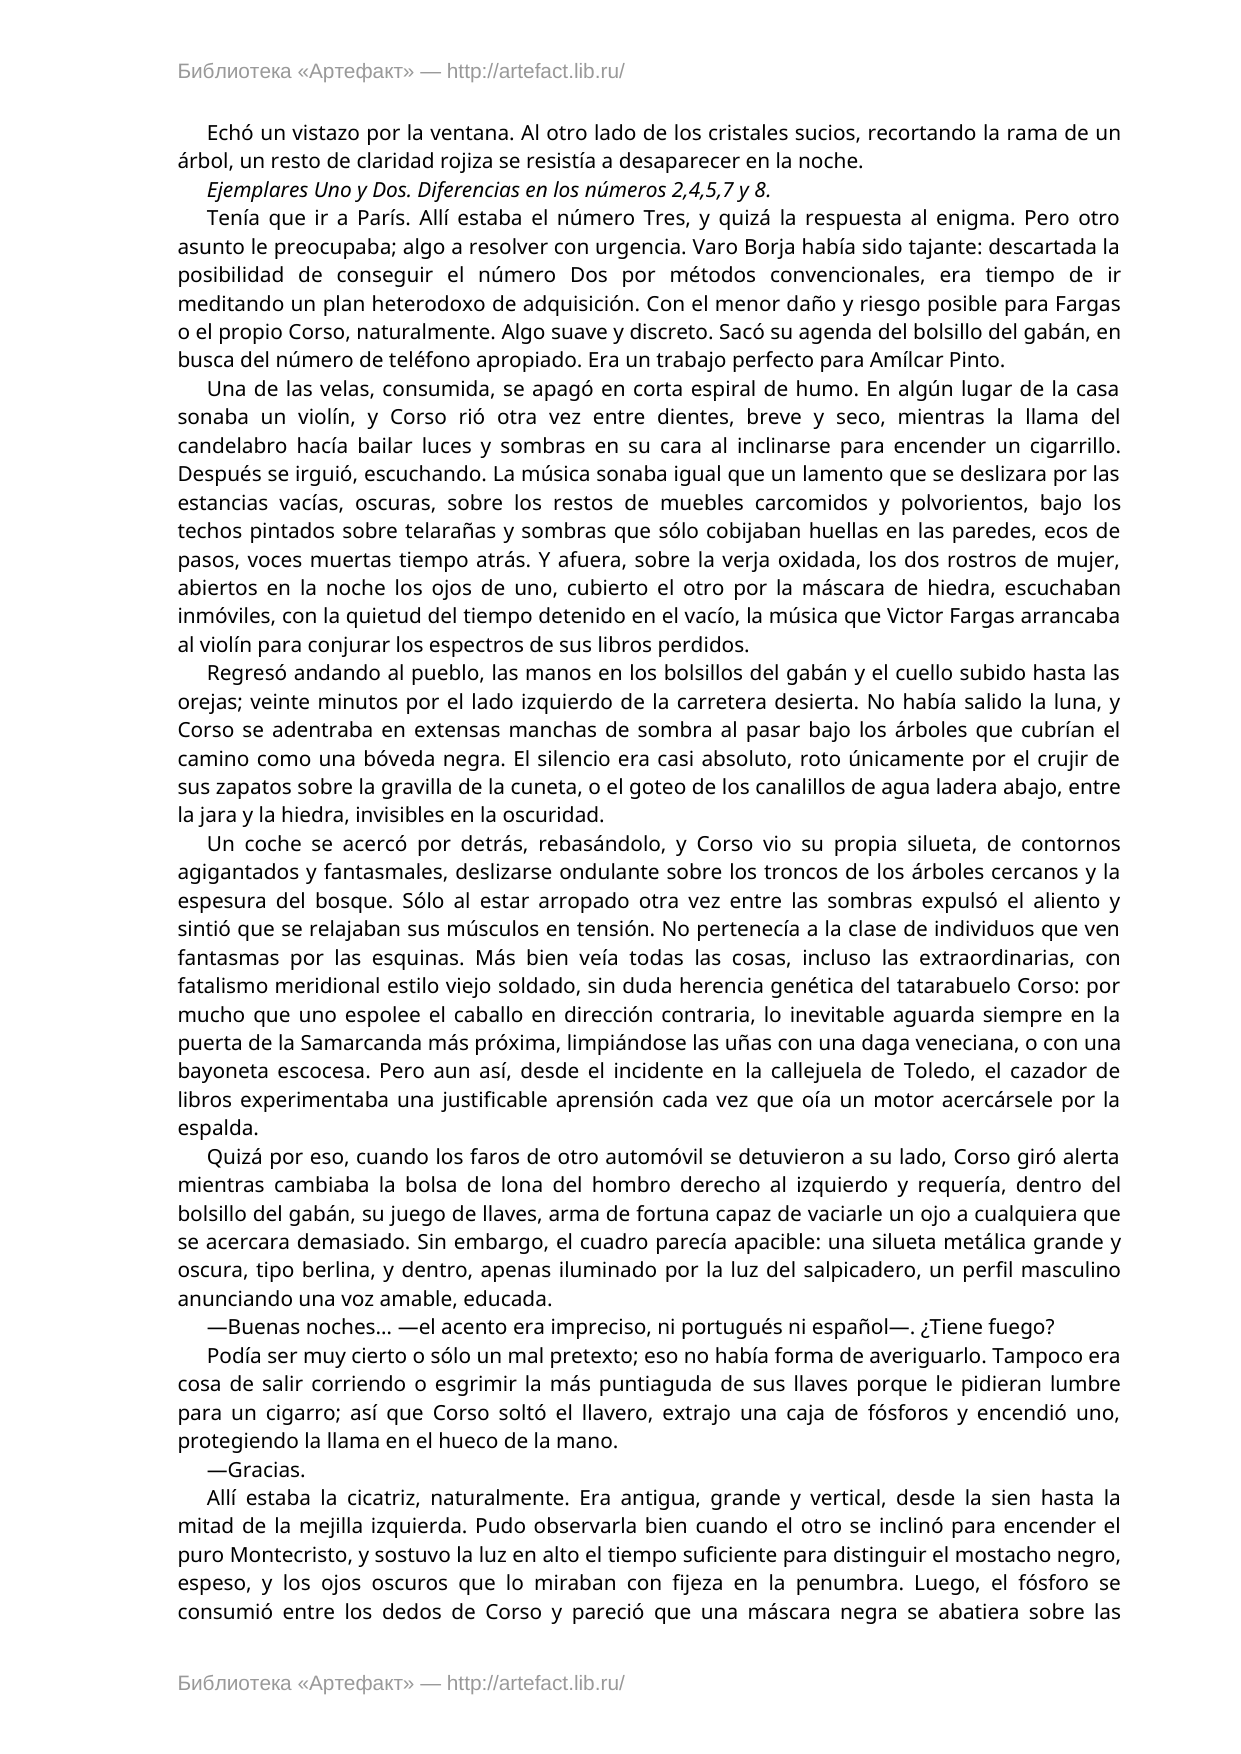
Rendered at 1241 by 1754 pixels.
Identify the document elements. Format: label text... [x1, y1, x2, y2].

text Regresó andando al pueblo, las manos en los bolsillos del gabán y el cuello subido hasta las orejas; veinte minutos por el lado izquierdo de la carretera desierta. No había salido la luna, y Corso se adentraba en extensas manchas de sombra al pasar bajo los árboles que cubrían el camino como una bóveda negra. El silencio era casi absoluto, roto únicamente por el crujir de sus zapatos sobre la gravilla de la cuneta, o el goteo de los canalillos de agua ladera abajo, entre la jara y la hiedra, invisibles en la oscuridad. [177, 658, 1122, 829]
text Echó un vistazo por la ventana. Al otro lado de los cristales sucios, recortando la rama de un árbol, un resto de claridad rojiza se resistía a desaparecer en la noche. [177, 118, 1122, 175]
text Una de las velas, consumida, se apagó en corta espiral de humo. En algún lugar de la casa sonaba un violín, y Corso rió otra vez entre dientes, breve y seco, mientras la llama del candelabro hacía bailar luces y sombras en su cara al inclinarse para encender un cigarrillo. Después se irguió, escuchando. La música sonaba igual que un lamento que se deslizara por las estancias vacías, oscuras, sobre los restos de muebles carcomidos y polvorientos, bajo los techos pintados sobre telarañas y sombras que sólo cobijaban huellas en las paredes, ecos de pasos, voces muertas tiempo atrás. Y afuera, sobre la verja oxidada, los dos rostros de mujer, abiertos en la noche los ojos de uno, cubierto el otro por la máscara de hiedra, escuchaban inmóviles, con la quietud del tiempo detenido en el vacío, la música que Victor Fargas arrancaba al violín para conjurar los espectros de sus libros perdidos. [177, 374, 1122, 658]
text —Buenas noches… —el acento era impreciso, ni portugués ni español—. ¿Tiene fuego? [177, 1312, 1122, 1341]
text —Gracias. [177, 1455, 1122, 1483]
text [177, 1483, 1122, 1625]
text Quizá por eso, cuando los faros de otro automóvil se detuvieron a su lado, Corso giró alerta mientras cambiaba la bolsa de lona del hombro derecho al izquierdo y requería, dentro del bolsillo del gabán, su juego de llaves, arma de fortuna capaz de vaciarle un ojo a cualquiera que se acercara demasiado. Sin embargo, el cuadro parecía apacible: una silueta metálica grande y oscura, tipo berlina, y dentro, apenas iluminado por la luz del salpicadero, un perfil masculino anunciando una voz amable, educada. [177, 1142, 1122, 1312]
text Tenía que ir a París. Allí estaba el número Tres, y quizá la respuesta al enigma. Pero otro asunto le preocupaba; algo a resolver con urgencia. Varo Borja había sido tajante: descartada la posibilidad de conseguir el número Dos por métodos convencionales, era tiempo de ir meditando un plan heterodoxo de adquisición. Con el menor daño y riesgo posible para Fargas o el propio Corso, naturalmente. Algo suave y discreto. Sacó su agenda del bolsillo del gabán, en busca del número de teléfono apropiado. Era un trabajo perfecto para Amílcar Pinto. [177, 203, 1122, 374]
text Un coche se acercó por detrás, rebasándolo, y Corso vio su propia silueta, de contornos agigantados y fantasmales, deslizarse ondulante sobre los troncos de los árboles cercanos y la espesura del bosque. Sólo al estar arropado otra vez entre las sombras expulsó el aliento y sintió que se relajaban sus músculos en tensión. No pertenecía a la clase de individuos que ven fantasmas por las esquinas. Más bien veía todas las cosas, incluso las extraordinarias, con fatalismo meridional estilo viejo soldado, sin duda herencia genética del tatarabuelo Corso: por mucho que uno espolee el caballo en dirección contraria, lo inevitable aguarda siempre en la puerta de la Samarcanda más próxima, limpiándose las uñas con una daga veneciana, o con una bayoneta escocesa. Pero aun así, desde el incidente en la callejuela de Toledo, el cazador de libros experimentaba una justificable aprensión cada vez que oía un motor acercársele por la espalda. [177, 829, 1122, 1142]
text Podía ser muy cierto o sólo un mal pretexto; eso no había forma de averiguarlo. Tampoco era cosa de salir corriendo o esgrimir la más puntiaguda de sus llaves porque le pidieran lumbre para un cigarro; así que Corso soltó el llavero, extrajo una caja de fósforos y encendió uno, protegiendo la llama en el hueco de la mano. [177, 1341, 1122, 1455]
text Ejemplares Uno y Dos. Diferencias en los números 2,4,5,7 y 8. [177, 175, 1122, 203]
